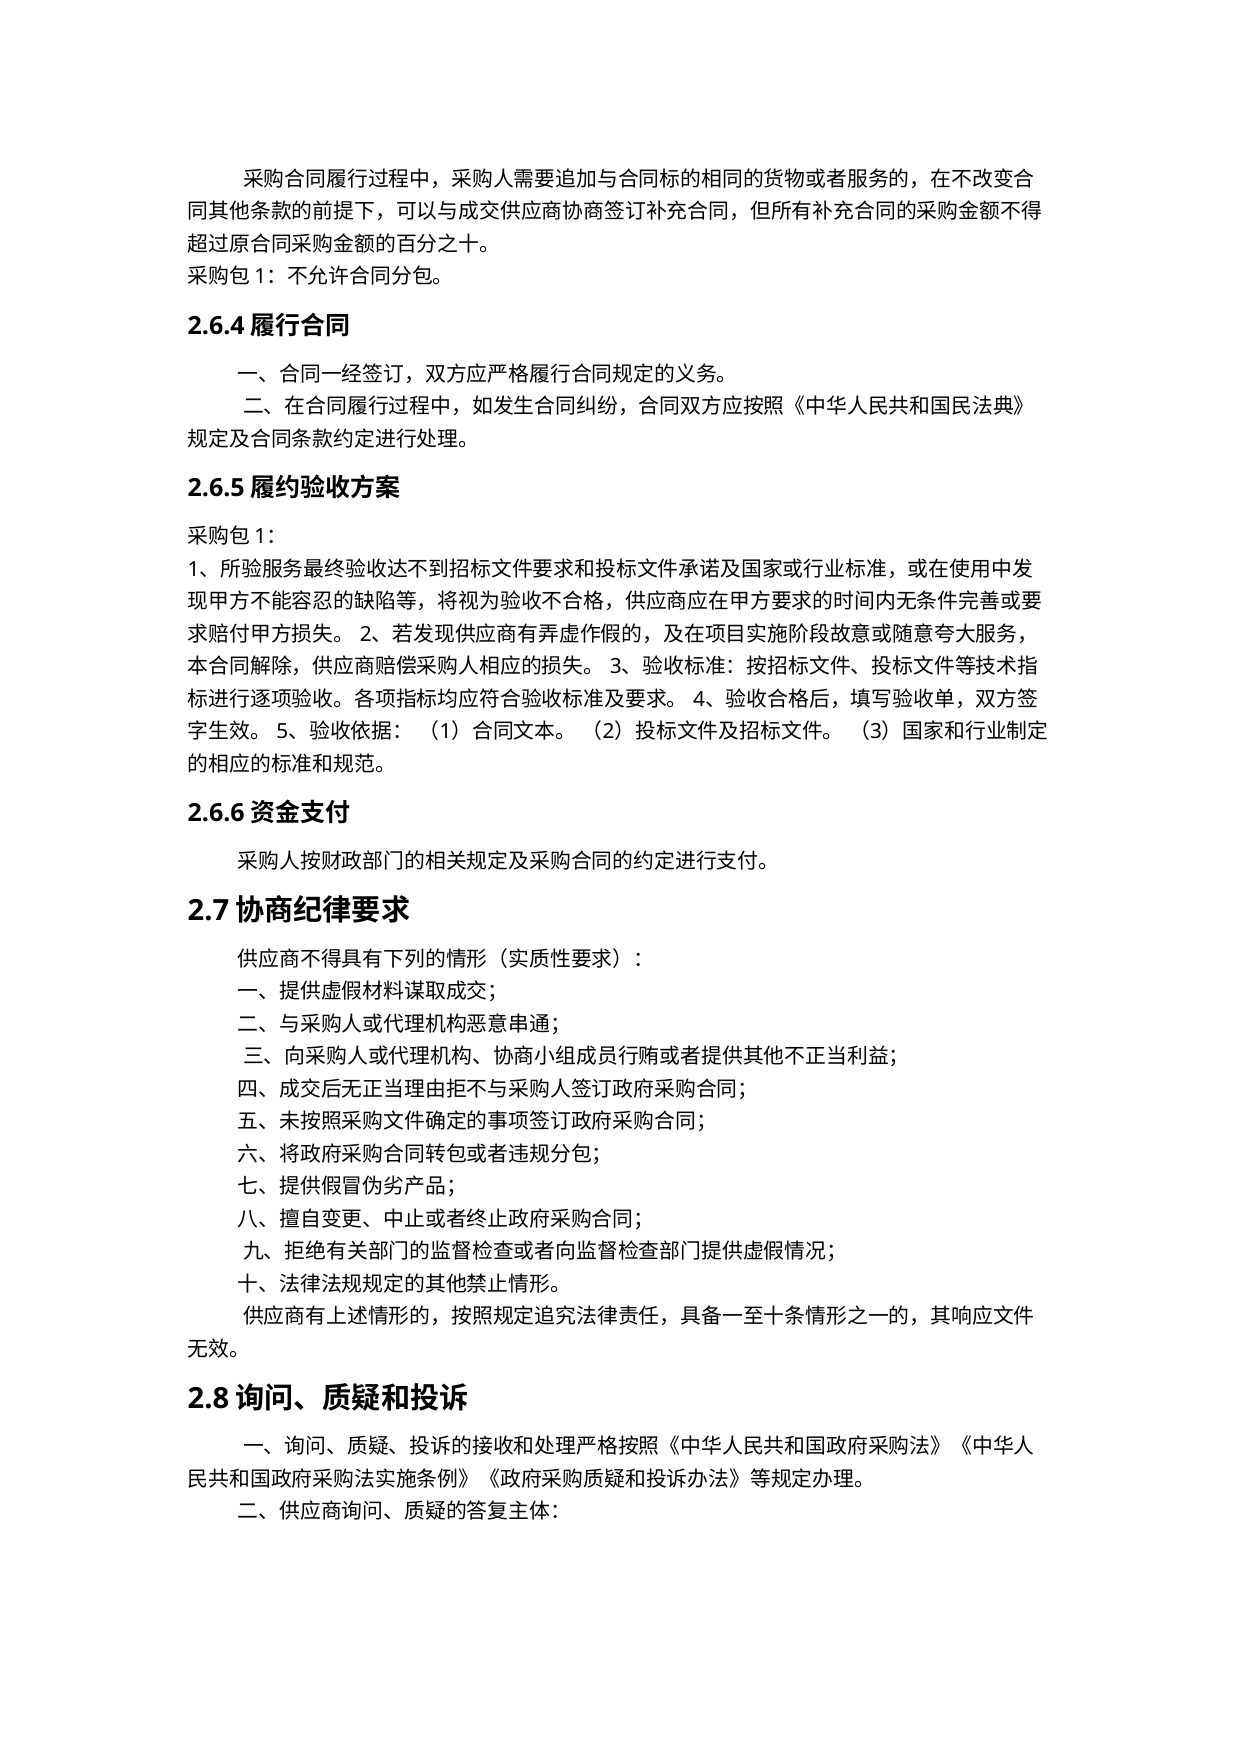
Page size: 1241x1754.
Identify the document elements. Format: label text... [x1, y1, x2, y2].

text 2.6.4履行合同 [187, 292, 1053, 357]
text 二、供应商询问、质疑的答复主体： [187, 1494, 1053, 1527]
text 2.6.6资金支付 [187, 779, 1053, 844]
text 采购包1：不允许合同分包。 [187, 259, 1053, 292]
text 一、提供虚假材料谋取成交； [187, 974, 1053, 1007]
text 采购包1： [187, 519, 1053, 552]
text 供应商不得具有下列的情形（实质性要求）： [187, 942, 1053, 974]
text 九、拒绝有关部门的监督检查或者向监督检查部门提供虚假情况； [187, 1234, 1053, 1267]
text 2.8询问、质疑和投诉 [187, 1364, 1053, 1429]
text 采购合同履行过程中，采购人需要追加与合同标的相同的货物或者服务的，在不改变合同其他条款的前提下，可以与成交供应商协商签订补充合同，但所有补充合同的采购金额不得超过原合同采购金额的百分之十。 [187, 162, 1053, 259]
text 四、成交后无正当理由拒不与采购人签订政府采购合同； [187, 1072, 1053, 1104]
text 三、向采购人或代理机构、协商小组成员行贿或者提供其他不正当利益； [187, 1039, 1053, 1072]
text 六、将政府采购合同转包或者违规分包； [187, 1137, 1053, 1169]
text 一、合同一经签订，双方应严格履行合同规定的义务。 [187, 357, 1053, 389]
text 二、在合同履行过程中，如发生合同纠纷，合同双方应按照《中华人民共和国民法典》规定及合同条款约定进行处理。 [187, 389, 1053, 454]
text 二、与采购人或代理机构恶意串通； [187, 1007, 1053, 1039]
text 供应商有上述情形的，按照规定追究法律责任，具备一至十条情形之一的，其响应文件无效。 [187, 1299, 1053, 1364]
text 1、所验服务最终验收达不到招标文件要求和投标文件承诺及国家或行业标准，或在使用中发现甲方不能容忍的缺陷等，将视为验收不合格，供应商应在甲方要求的时间内无条件完善或要求赔付甲方损失。 2、若发现供应商有弄虚作假的，及在项目实施阶段故意或随意夸大服务，本合同解除，供应商赔偿采购人相应的损失。 3、验收标准：按招标文件、投标文件等技术指标进行逐项验收。各项指标均应符合验收标准及要求。 4、验收合格后，填写验收单，双方签字生效。 5、验收依据： （1）合同文本。 （2）投标文件及招标文件。 （3）国家和行业制定的相应的标准和规范。 [187, 552, 1053, 779]
text 一、询问、质疑、投诉的接收和处理严格按照《中华人民共和国政府采购法》《中华人民共和国政府采购法实施条例》《政府采购质疑和投诉办法》等规定办理。 [187, 1429, 1053, 1494]
text 十、法律法规规定的其他禁止情形。 [187, 1267, 1053, 1299]
text 采购人按财政部门的相关规定及采购合同的约定进行支付。 [187, 844, 1053, 877]
text 五、未按照采购文件确定的事项签订政府采购合同； [187, 1104, 1053, 1137]
text 2.7协商纪律要求 [187, 877, 1053, 942]
text 2.6.5履约验收方案 [187, 454, 1053, 519]
text 八、擅自变更、中止或者终止政府采购合同； [187, 1202, 1053, 1234]
text 七、提供假冒伪劣产品； [187, 1169, 1053, 1202]
